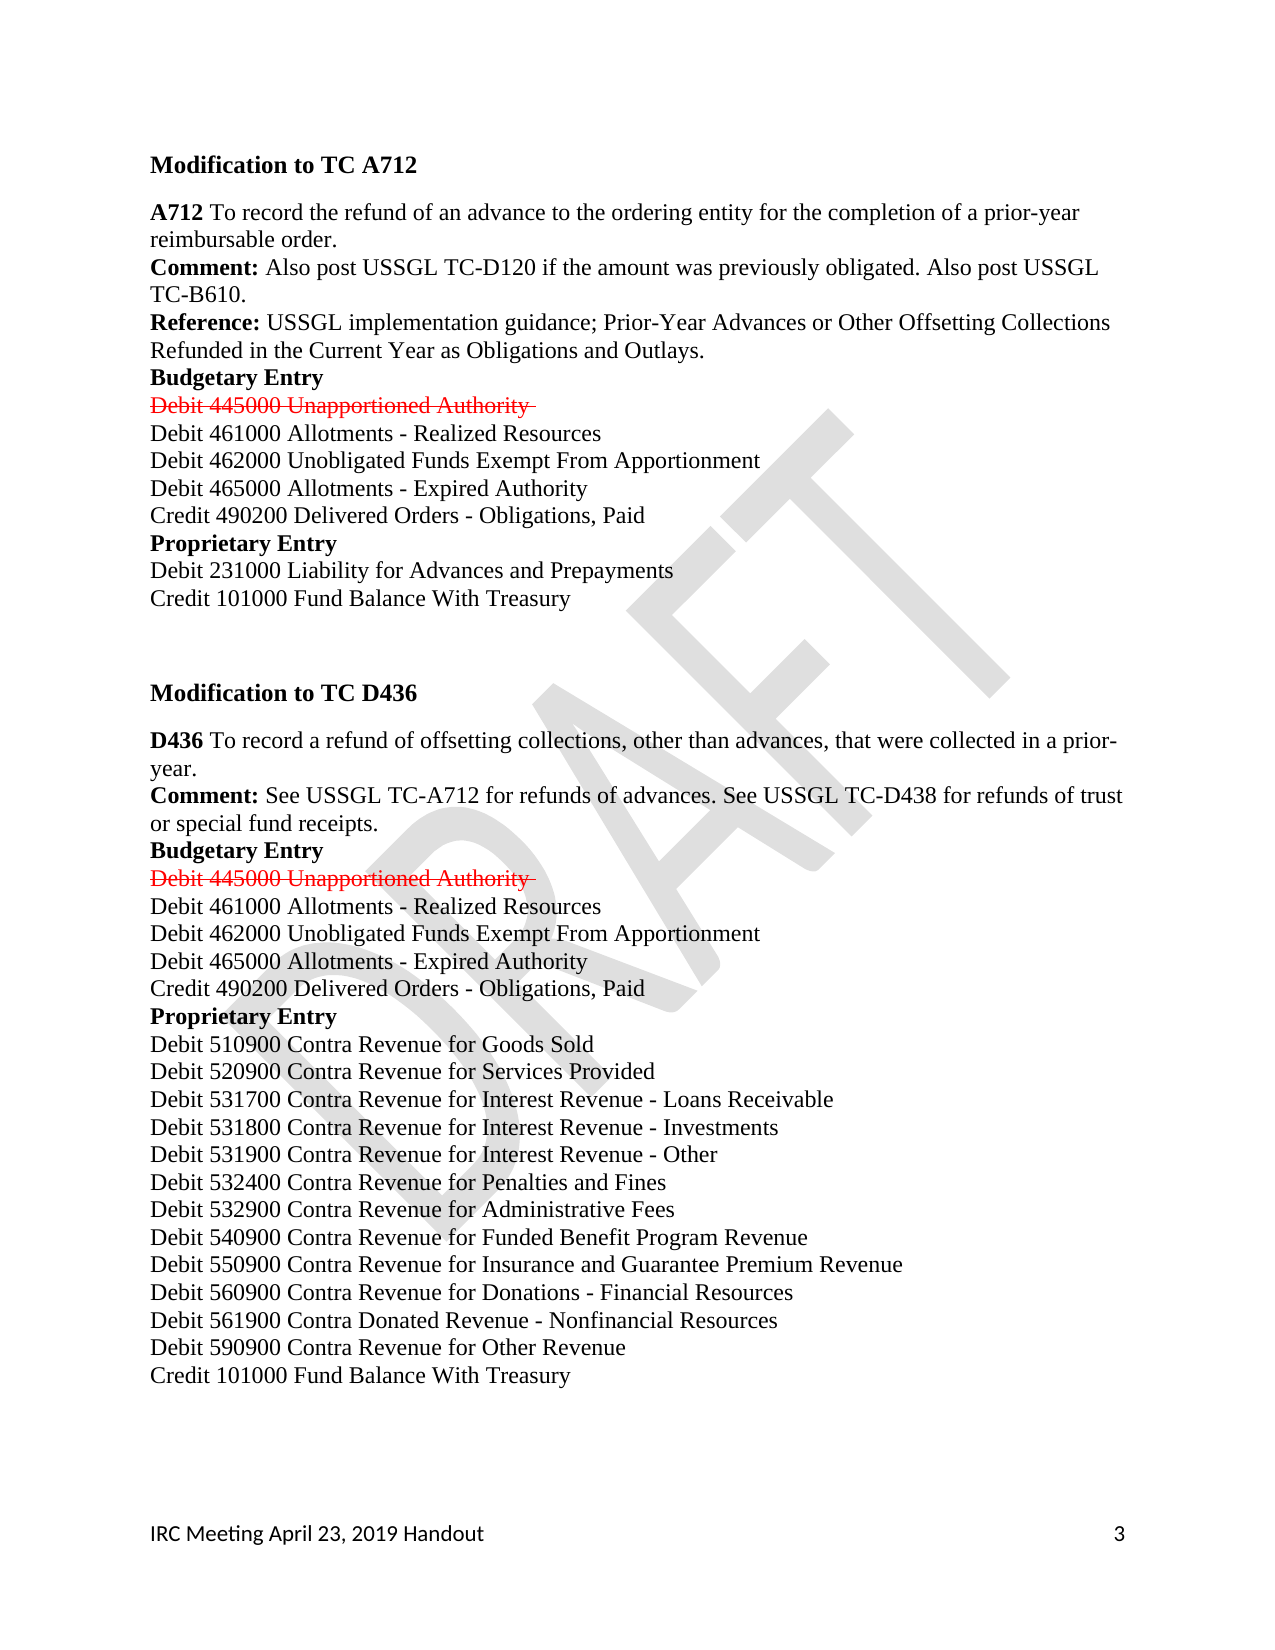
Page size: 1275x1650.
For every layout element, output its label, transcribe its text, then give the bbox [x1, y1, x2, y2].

text Debit 231000 Liability for Advances and Prepayments [150, 557, 1125, 584]
text Debit 445000 Unapportioned Authority [150, 864, 1125, 892]
text Credit 490200 Delivered Orders - Obligations, Paid [150, 974, 1125, 1002]
text Debit 461000 Allotments - Realized Resources [150, 418, 1125, 446]
text Debit 461000 Allotments - Realized Resources [150, 892, 1125, 919]
text A712 To record the refund of an advance to the ordering entity for the completion of a prior-year reimbursable order. [150, 198, 1125, 253]
text Credit 490200 Delivered Orders - Obligations, Paid [150, 501, 1125, 529]
text Debit 445000 Unapportioned Authority [150, 391, 1125, 418]
text Debit 560900 Contra Revenue for Donations - Financial Resources [150, 1278, 1125, 1306]
text Modification to TC A712 [150, 150, 1125, 179]
text Debit 531700 Contra Revenue for Interest Revenue - Loans Receivable [150, 1085, 1125, 1112]
text Comment: See USSGL TC-A712 for refunds of advances. See USSGL TC-D438 for refunds of trust or special fund receipts. [150, 781, 1125, 836]
text Debit 531900 Contra Revenue for Interest Revenue - Other [150, 1140, 1125, 1168]
text Budgetary Entry [150, 836, 1125, 864]
text Debit 561900 Contra Donated Revenue - Nonfinancial Resources [150, 1306, 1125, 1333]
text Debit 531800 Contra Revenue for Interest Revenue - Investments [150, 1112, 1125, 1140]
text Reference: USSGL implementation guidance; Prior-Year Advances or Other Offsetting Collections Refunded in the Current Year as Obligations and Outlays. [150, 308, 1125, 363]
text Modification to TC D436 [150, 678, 1125, 707]
text Debit 465000 Allotments - Expired Authority [150, 947, 1125, 974]
text Debit 532900 Contra Revenue for Administrative Fees [150, 1195, 1125, 1223]
text Debit 462000 Unobligated Funds Exempt From Apportionment [150, 446, 1125, 474]
text Proprietary Entry [150, 1002, 1125, 1030]
text Debit 540900 Contra Revenue for Funded Benefit Program Revenue [150, 1223, 1125, 1251]
text Budgetary Entry [150, 363, 1125, 391]
text Proprietary Entry [150, 529, 1125, 557]
text Debit 520900 Contra Revenue for Services Provided [150, 1057, 1125, 1085]
text D436 To record a refund of offsetting collections, other than advances, that were collected in a prior-year. [150, 726, 1125, 781]
text Debit 462000 Unobligated Funds Exempt From Apportionment [150, 919, 1125, 947]
text Debit 590900 Contra Revenue for Other Revenue [150, 1333, 1125, 1361]
text Credit 101000 Fund Balance With Treasury [150, 1361, 1125, 1388]
text Debit 510900 Contra Revenue for Goods Sold [150, 1030, 1125, 1057]
text Debit 550900 Contra Revenue for Insurance and Guarantee Premium Revenue [150, 1251, 1125, 1278]
text Debit 465000 Allotments - Expired Authority [150, 474, 1125, 501]
text Debit 532400 Contra Revenue for Penalties and Fines [150, 1168, 1125, 1195]
text Credit 101000 Fund Balance With Treasury [150, 584, 1125, 612]
text Comment: Also post USSGL TC-D120 if the amount was previously obligated. Also post USSGL TC-B610. [150, 253, 1125, 308]
